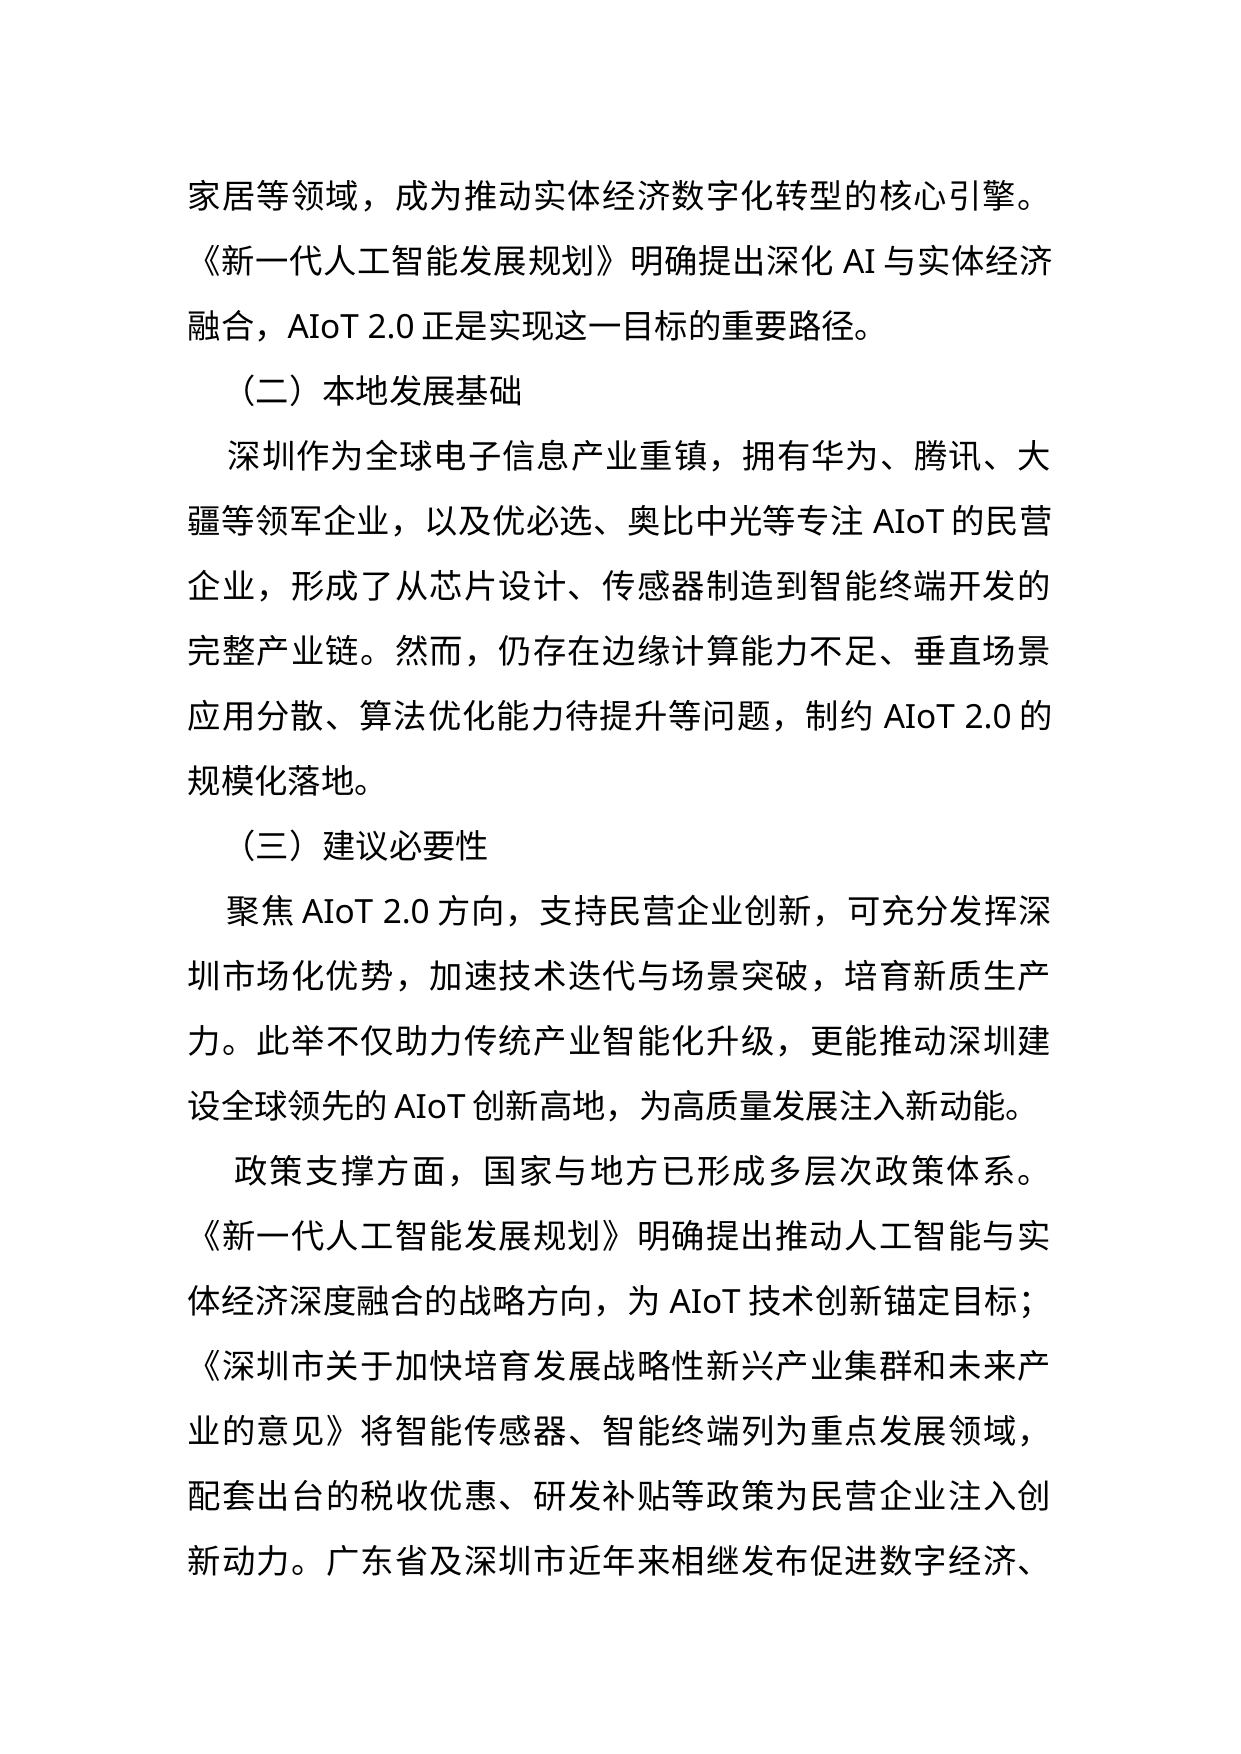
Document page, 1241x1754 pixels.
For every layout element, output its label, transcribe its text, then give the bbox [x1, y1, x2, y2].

text （二）本地发展基础 [187, 357, 1053, 422]
text 深圳作为全球电子信息产业重镇，拥有华为、腾讯、大疆等领军企业，以及优必选、奥比中光等专注AIoT的民营企业，形成了从芯片设计、传感器制造到智能终端开发的完整产业链。然而，仍存在边缘计算能力不足、垂直场景应用分散、算法优化能力待提升等问题，制约AIoT 2.0的规模化落地。 [187, 422, 1053, 812]
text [187, 162, 1053, 357]
text （三）建议必要性 [187, 812, 1053, 877]
text 聚焦AIoT 2.0方向，支持民营企业创新，可充分发挥深圳市场化优势，加速技术迭代与场景突破，培育新质生产力。此举不仅助力传统产业智能化升级，更能推动深圳建设全球领先的AIoT创新高地，为高质量发展注入新动能。 [187, 877, 1053, 1137]
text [187, 1137, 1053, 1592]
